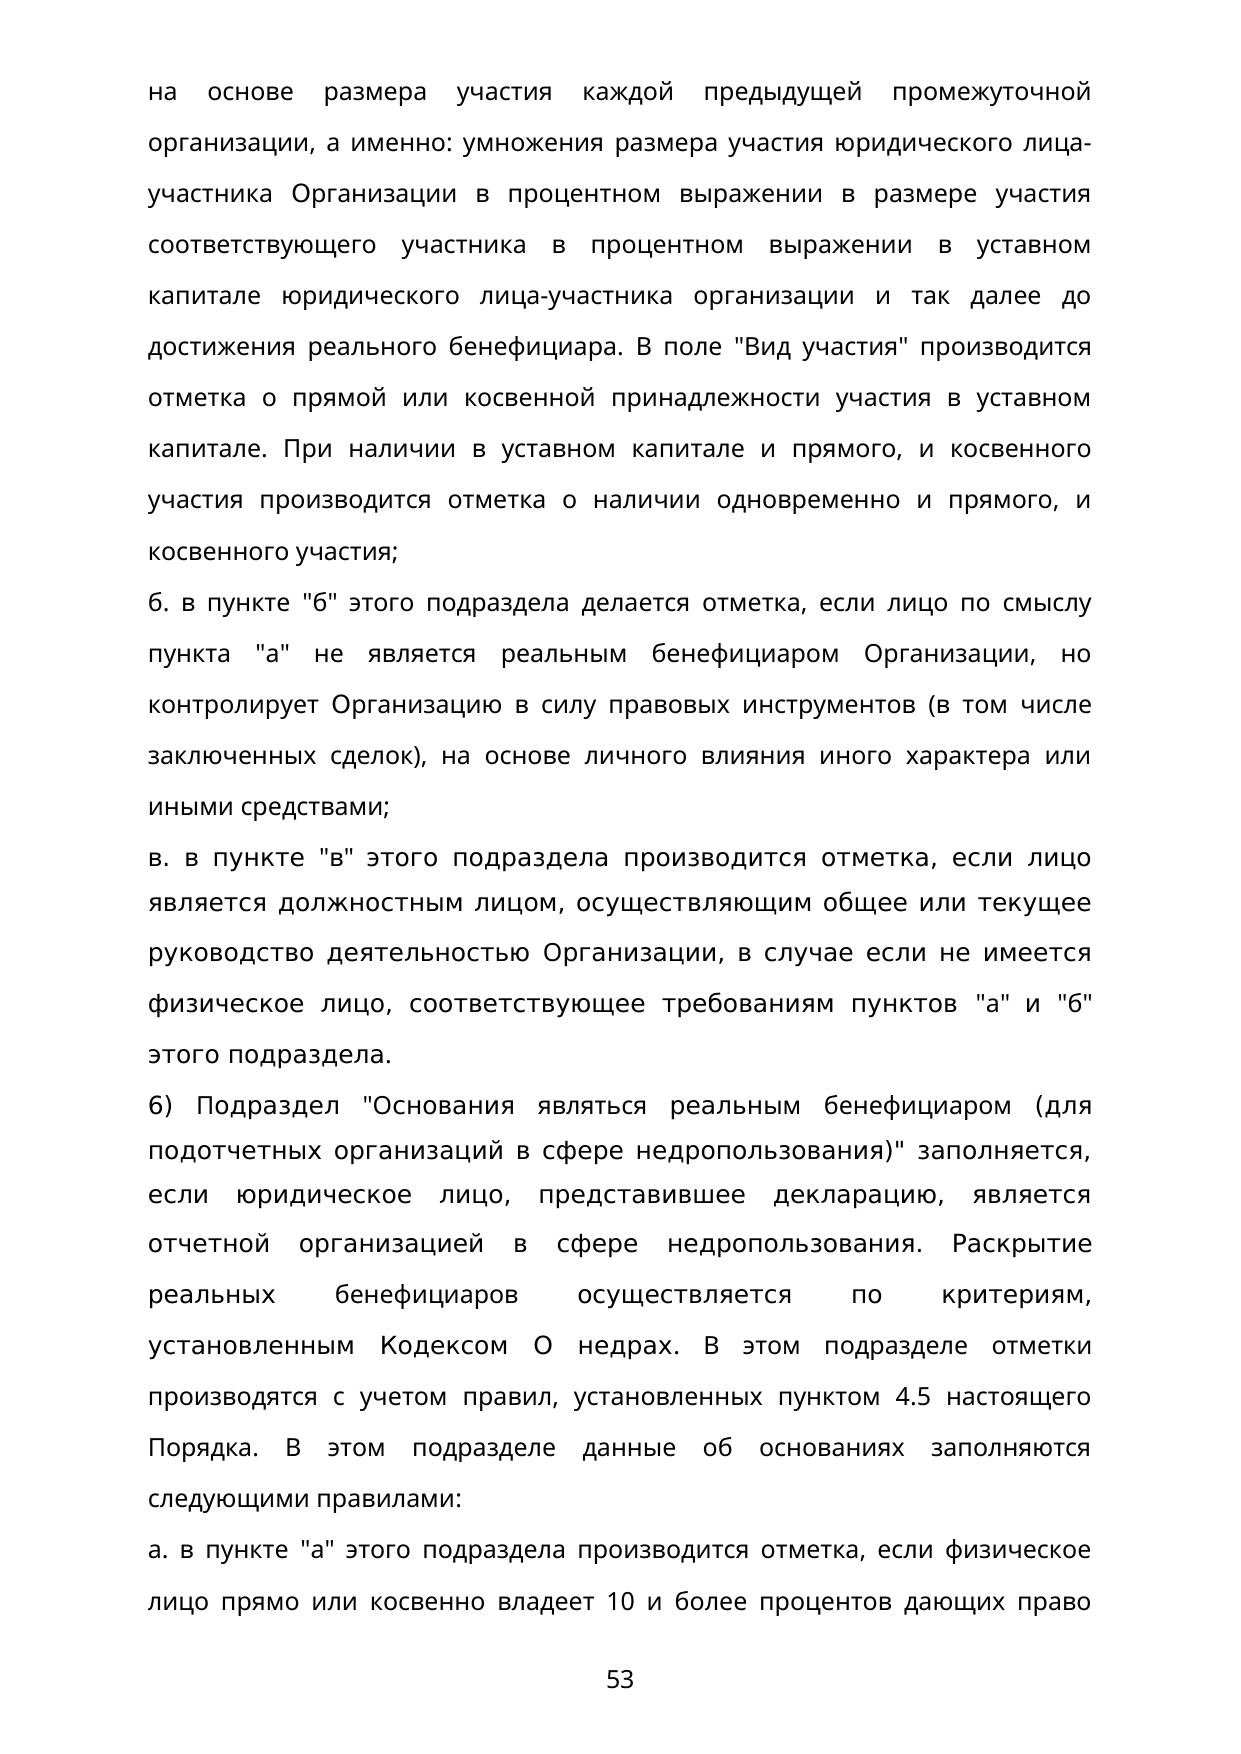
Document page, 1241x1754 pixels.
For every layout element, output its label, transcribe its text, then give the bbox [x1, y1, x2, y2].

text б. в пункте "б" этого подраздела делается отметка, если лицо по смыслу пункта "а" не является реальным бенефициаром Организации, но контролирует Օрганизацию в силу правовых инструментов (в том числе заключенных сделок), на основе личного влияния иного характера или иными средствами; [148, 584, 1092, 822]
text в. в пункте "в" этого подраздела производится отметка, если лицо является должностным лицом, осуществляющим общее или текущее руководство деятельностью Организации, в случае если не имеется физическое лицо, соответствующее требованиям пунктов "а" и "б" этого подраздела. [148, 839, 1092, 1070]
text 6) Подраздел "Основания являться реальным бенефициаром (для подотчетных организаций в сфере недропользования)" заполняется, если юридическое лицо, представившее декларацию, является отчетной организацией в сфере недропользования. Раскрытие реальных бенефициаров осуществляется по критериям, установленным Кодексом О недрах. В этом подразделе отметки производятся с учетом правил, установленных пунктом 4.5 настоящего Порядка. В этом подразделе данные об основаниях заполняются следующими правилами: [148, 1087, 1092, 1515]
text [148, 1532, 1092, 1617]
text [148, 74, 1092, 567]
